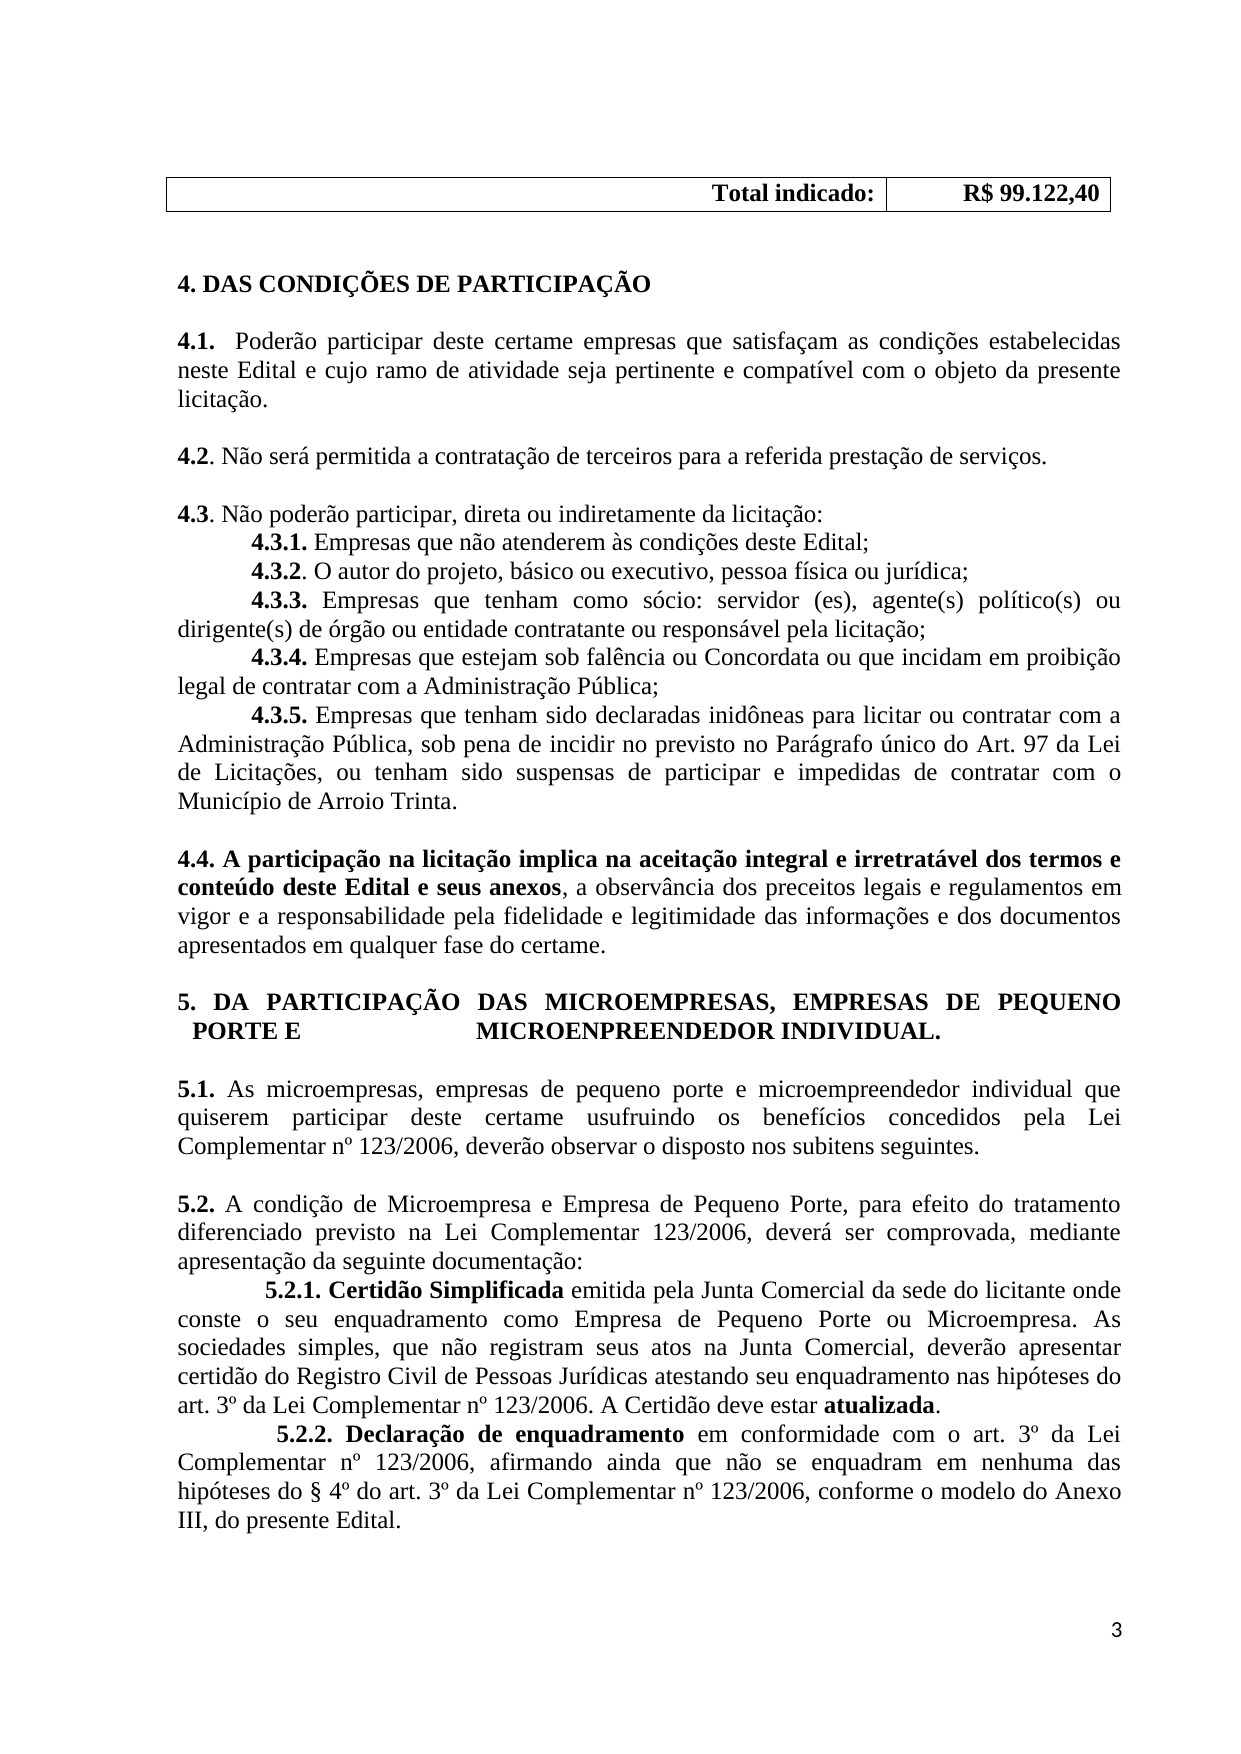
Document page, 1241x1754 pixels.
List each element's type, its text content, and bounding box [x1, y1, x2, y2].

table_cell R$ 99.122,40 [887, 178, 1110, 211]
table_cell Total indicado: [167, 178, 886, 211]
text 4.2. Não será permitida a contratação de terceiros para a referida prestação de serviços. [177, 441, 1122, 470]
text 4.3.3. Empresas que tenham como sócio: servidor (es), agente(s) político(s) ou dirigente(s) de órgão ou entidade contratante ou responsável pela licitação; [177, 585, 1122, 642]
text 5.2.2. Declaração de enquadramento em conformidade com o art. 3º da Lei Complementar nº 123/2006, afirmando ainda que não se enquadram em nenhuma das hipóteses do § 4º do art. 3º da Lei Complementar nº 123/2006, conforme o modelo do Anexo III, do presente Edital. [177, 1419, 1122, 1534]
text 5.2.1. Certidão Simplificada emitida pela Junta Comercial da sede do licitante onde conste o seu enquadramento como Empresa de Pequeno Porte ou Microempresa. As sociedades simples, que não registram seus atos na Junta Comercial, deverão apresentar certidão do Registro Civil de Pessoas Jurídicas atestando seu enquadramento nas hipóteses do art. 3º da Lei Complementar nº 123/2006. A Certidão deve estar atualizada. [177, 1275, 1122, 1419]
text 5. DA PARTICIPAÇÃO DAS MICROEMPRESAS, EMPRESAS DE PEQUENO PORTE E MICROENPREENDEDOR INDIVIDUAL. [177, 987, 1122, 1045]
text 5.2. A condição de Microempresa e Empresa de Pequeno Porte, para efeito do tratamento diferenciado previsto na Lei Complementar 123/2006, deverá ser comprovada, mediante apresentação da seguinte documentação: [177, 1189, 1122, 1275]
text 4.3.5. Empresas que tenham sido declaradas inidôneas para licitar ou contratar com a Administração Pública, sob pena de incidir no previsto no Parágrafo único do Art. 97 da Lei de Licitações, ou tenham sido suspensas de participar e impedidas de contratar com o Município de Arroio Trinta. [177, 700, 1122, 815]
text 4.3. Não poderão participar, direta ou indiretamente da licitação: [177, 499, 1122, 527]
text 4.3.2. O autor do projeto, básico ou executivo, pessoa física ou jurídica; [177, 556, 1122, 585]
text 4.3.4. Empresas que estejam sob falência ou Concordata ou que incidam em proibição legal de contratar com a Administração Pública; [177, 642, 1122, 700]
text 4. DAS CONDIÇÕES DE PARTICIPAÇÃO [177, 269, 1122, 297]
text 4.1. Poderão participar deste certame empresas que satisfaçam as condições estabelecidas neste Edital e cujo ramo de atividade seja pertinente e compatível com o objeto da presente licitação. [177, 326, 1122, 412]
text 4.4. A participação na licitação implica na aceitação integral e irretratável dos termos e conteúdo deste Edital e seus anexos, a observância dos preceitos legais e regulamentos em vigor e a responsabilidade pela fidelidade e legitimidade das informações e dos documentos apresentados em qualquer fase do certame. [177, 844, 1122, 959]
text 4.3.1. Empresas que não atenderem às condições deste Edital; [177, 527, 1122, 556]
text 5.1. As microempresas, empresas de pequeno porte e microempreendedor individual que quiserem participar deste certame usufruindo os benefícios concedidos pela Lei Complementar nº 123/2006, deverão observar o disposto nos subitens seguintes. [177, 1074, 1122, 1160]
